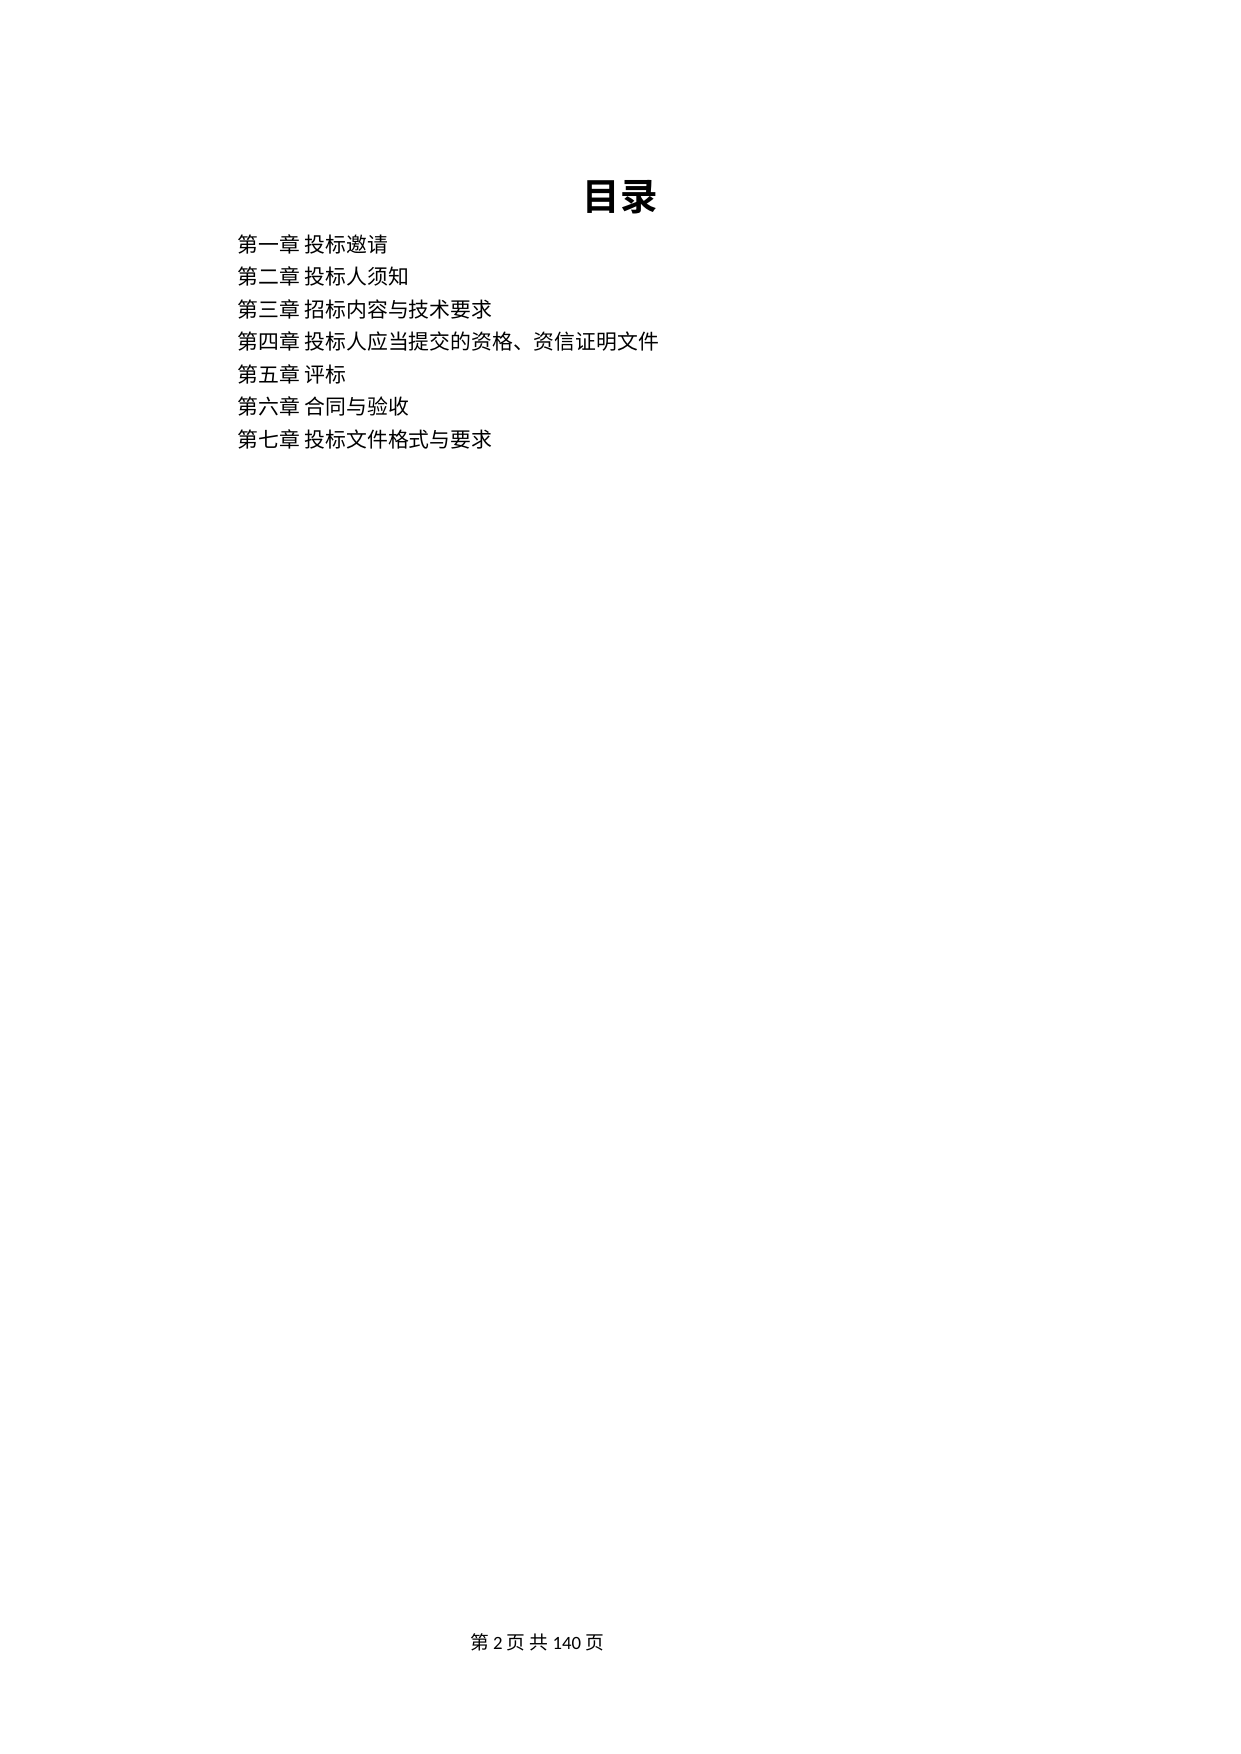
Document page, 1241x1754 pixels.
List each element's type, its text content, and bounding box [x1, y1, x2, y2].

text 第五章 评标 [187, 357, 1053, 389]
text 第七章 投标文件格式与要求 [187, 422, 1053, 454]
text 第三章 招标内容与技术要求 [187, 292, 1053, 324]
text 第二章 投标人须知 [187, 259, 1053, 292]
text 第一章 投标邀请 [187, 227, 1053, 259]
text 第六章 合同与验收 [187, 389, 1053, 422]
text 第四章 投标人应当提交的资格、资信证明文件 [187, 324, 1053, 357]
text 目录 [187, 162, 1053, 227]
